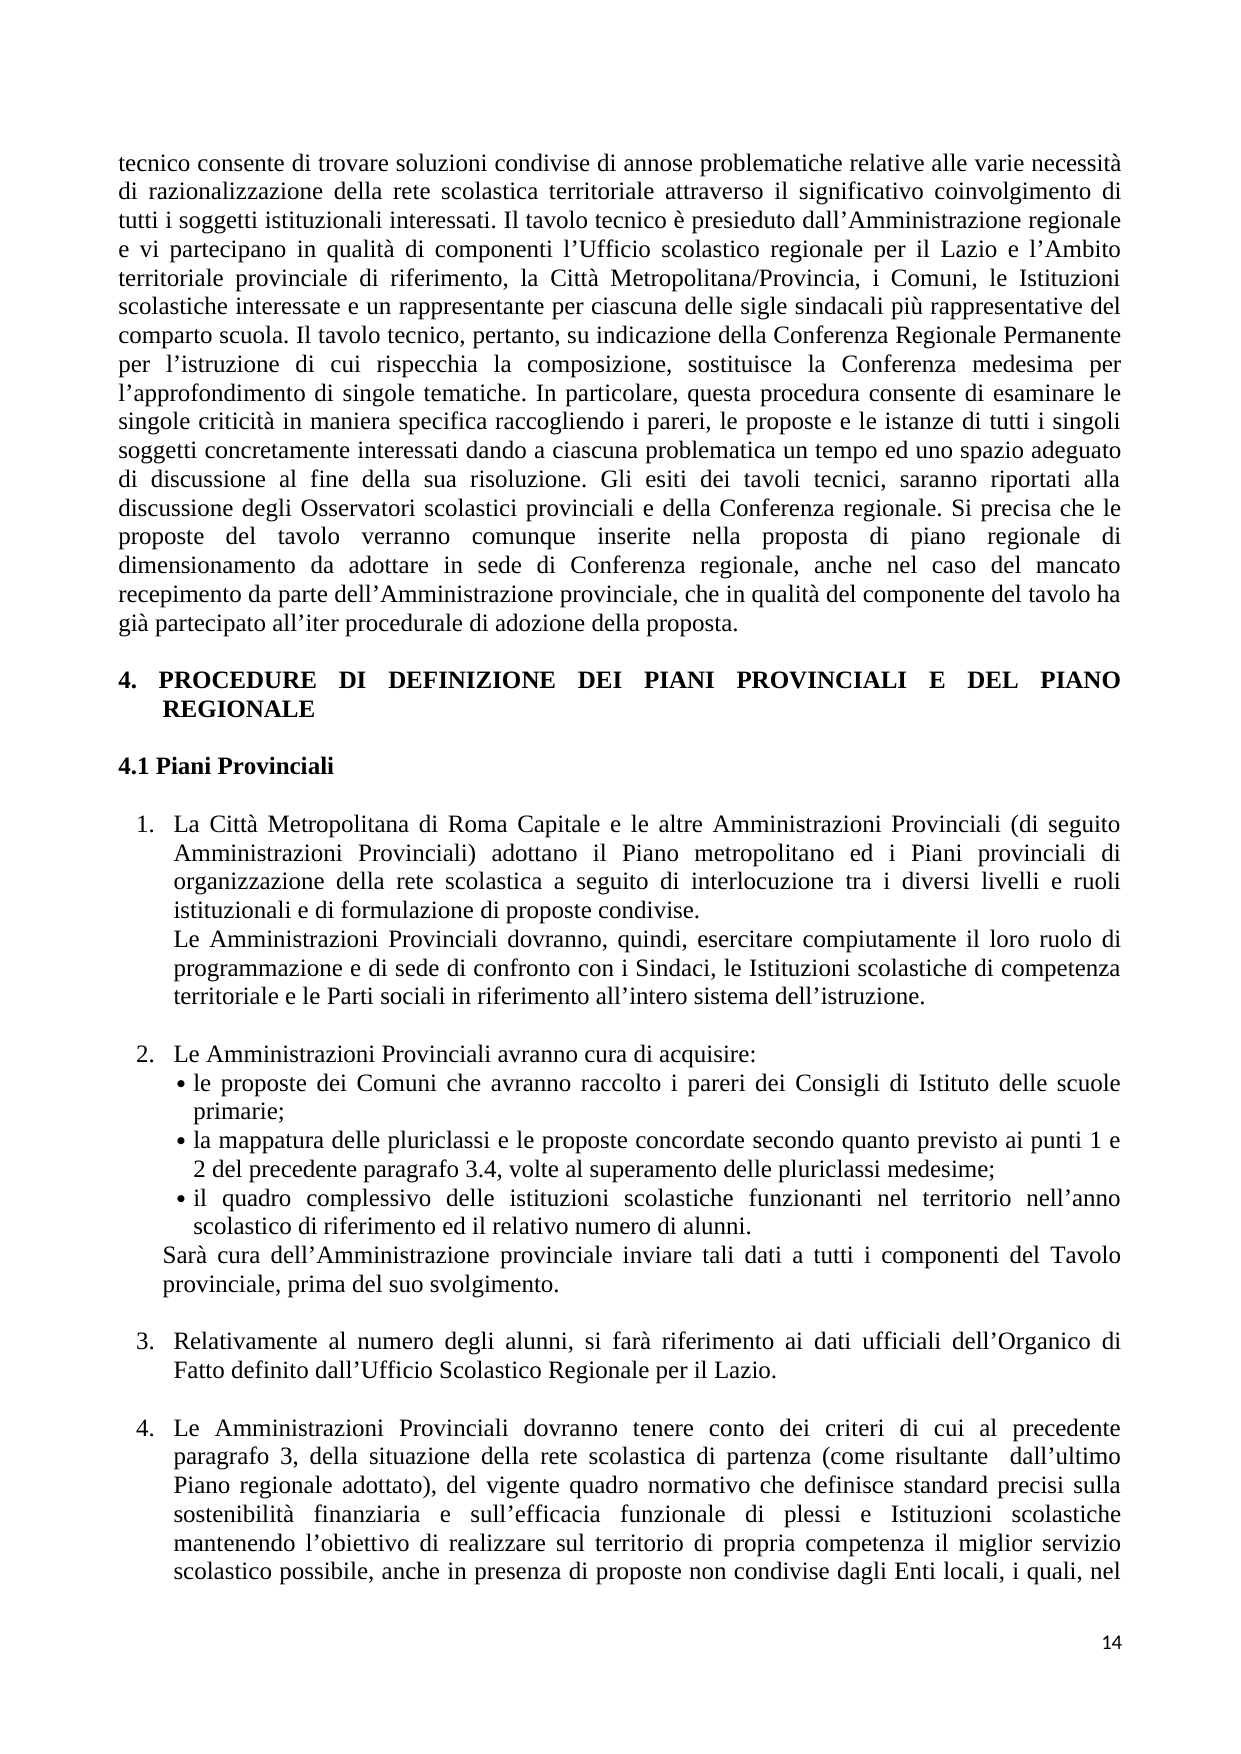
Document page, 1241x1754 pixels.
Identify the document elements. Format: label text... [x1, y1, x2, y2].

text Le Amministrazioni Provinciali dovranno, quindi, esercitare compiutamente il loro ruolo di programmazione e di sede di confronto con i Sindaci, le Istituzioni scolastiche di competenza territoriale e le Parti sociali in riferimento all’intero sistema dell’istruzione. [173, 924, 1122, 1010]
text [118, 148, 1122, 636]
list Le Amministrazioni Provinciali avranno cura di acquisire: [136, 1039, 1122, 1068]
list La Città Metropolitana di Roma Capitale e le altre Amministrazioni Provinciali (di seguito Amministrazioni Provinciali) adottano il Piano metropolitano ed i Piani provinciali di organizzazione della rete scolastica a seguito di interlocuzione tra i diversi livelli e ruoli istituzionali e di formulazione di proposte condivise. [136, 809, 1122, 924]
text 4. PROCEDURE DI DEFINIZIONE DEI PIANI PROVINCIALI E DEL PIANO REGIONALE [118, 665, 1122, 723]
text Sarà cura dell’Amministrazione provinciale inviare tali dati a tutti i componenti del Tavolo provinciale, prima del suo svolgimento. [162, 1240, 1122, 1298]
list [136, 1413, 1122, 1585]
list Relativamente al numero degli alunni, si farà riferimento ai dati ufficiali dell’Organico di Fatto definito dall’Ufficio Scolastico Regionale per il Lazio. [136, 1326, 1122, 1384]
list le proposte dei Comuni che avranno raccolto i pareri dei Consigli di Istituto delle scuole primarie; [177, 1068, 1122, 1125]
text 4.1 Piani Provinciali [118, 751, 1122, 780]
list la mappatura delle pluriclassi e le proposte concordate secondo quanto previsto ai punti 1 e 2 del precedente paragrafo 3.4, volte al superamento delle pluriclassi medesime; [177, 1125, 1122, 1183]
list il quadro complessivo delle istituzioni scolastiche funzionanti nel territorio nell’anno scolastico di riferimento ed il relativo numero di alunni. [177, 1183, 1122, 1240]
